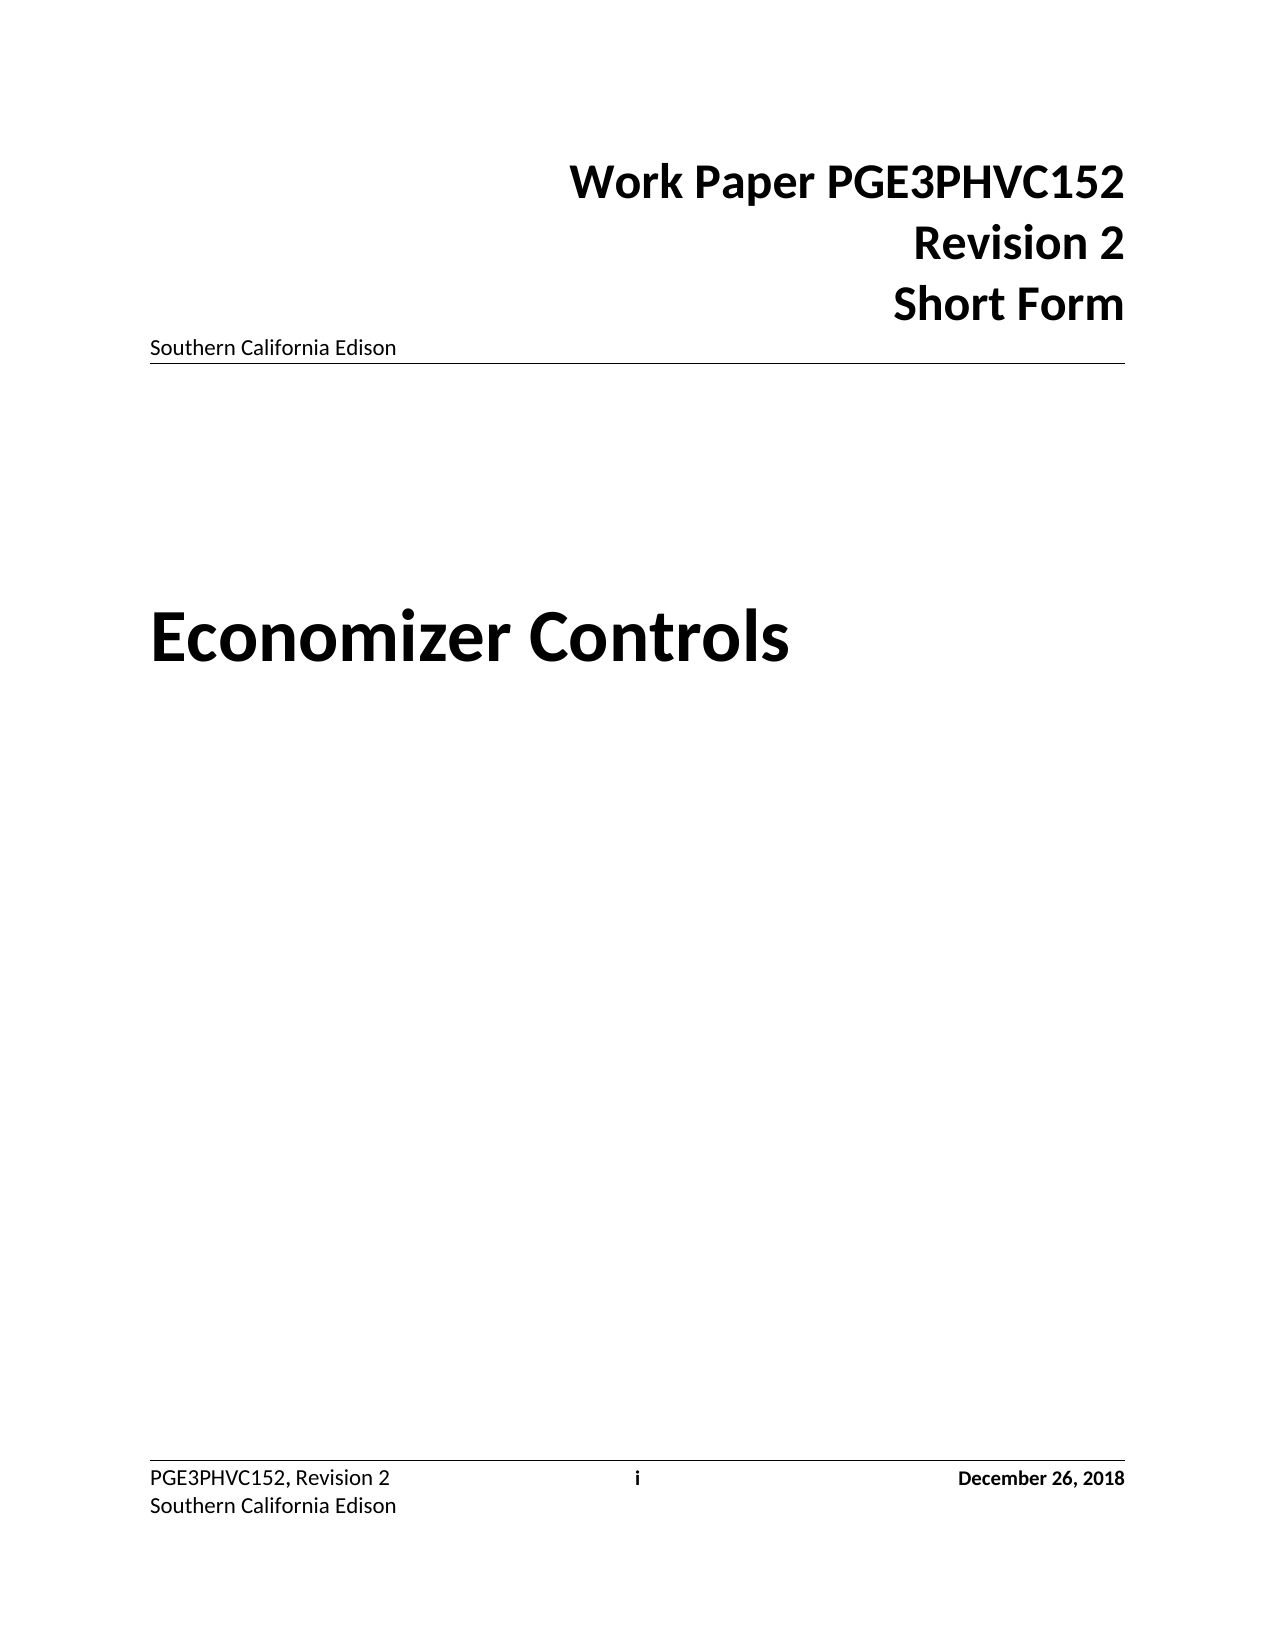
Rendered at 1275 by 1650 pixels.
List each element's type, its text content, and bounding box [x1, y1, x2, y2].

text Short Form [150, 272, 1125, 333]
text Economizer Controls [150, 588, 1125, 680]
text Work Paper [150, 150, 1125, 211]
